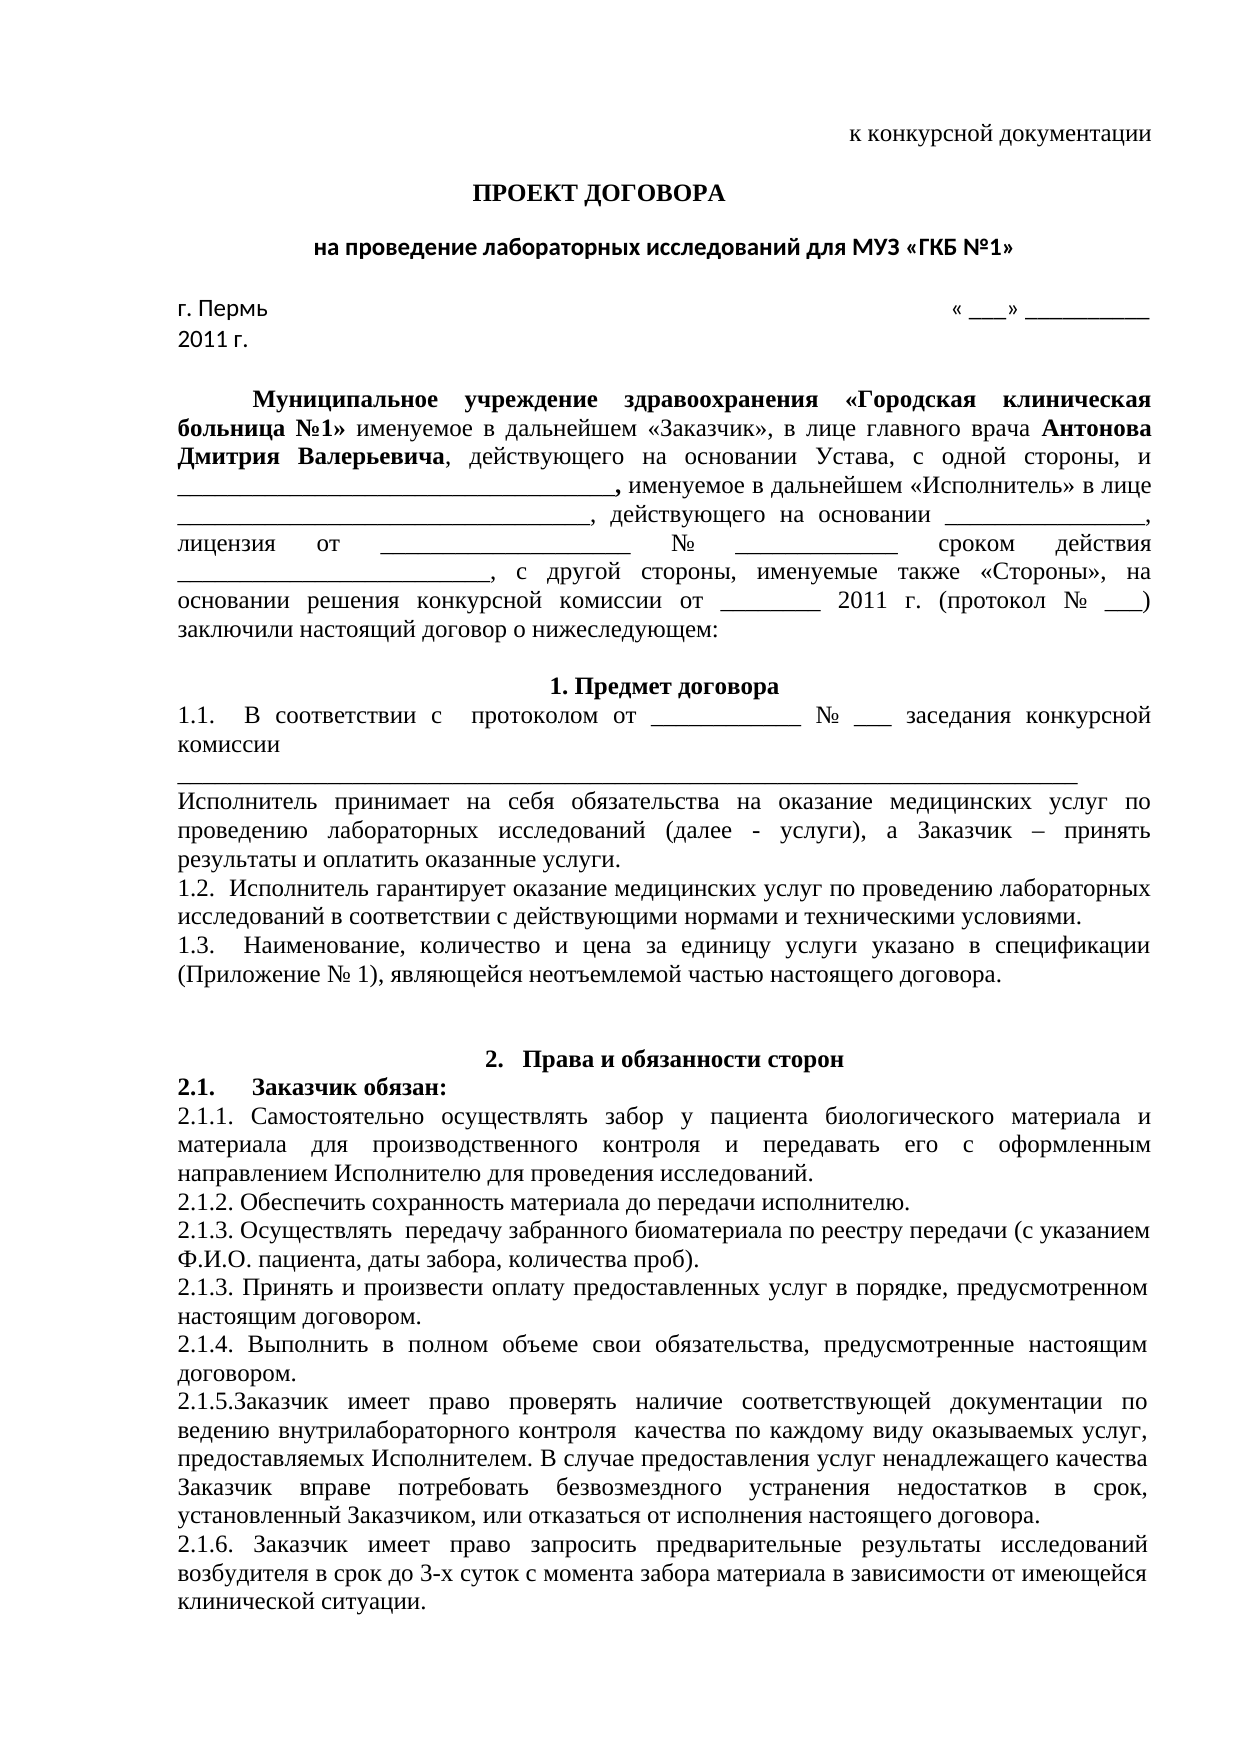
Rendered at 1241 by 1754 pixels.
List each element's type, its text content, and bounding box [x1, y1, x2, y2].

list Заказчик обязан: [177, 1073, 1152, 1101]
text Муниципальное учреждение здравоохранения «Городская клиническая больница №1» именуемое в дальнейшем «Заказчик», в лице главного врача Антонова Дмитрия Валерьевича, действующего на основании Устава, с одной стороны, и ___________________________________, именуемое в дальнейшем «Исполнитель» в лице _________________________________, действующего на основании ________________, лицензия от ____________________ № _____________ сроком действия _________________________, с другой стороны, именуемые также «Стороны», на основании решения конкурсной комиссии от ________ . (протокол № ___) заключили настоящий договор о нижеследующем: [177, 384, 1152, 643]
text 2.1.3. Осуществлять передачу забранного биоматериала по реестру передачи (с указанием Ф.И.О. пациента, даты забора, количества проб). [177, 1216, 1152, 1273]
text 2.1.6. Заказчик имеет право запросить предварительные результаты исследований возбудителя в срок до 3-х суток с момента забора материала в зависимости от имеющейся клинической ситуации. [177, 1529, 1149, 1615]
text 1. Предмет договора [177, 671, 1152, 700]
text г. Пермь « ___» __________ . [177, 292, 1152, 353]
text 1.1. В соответствии с протоколом от ____________ № ___ заседания конкурсной комиссии ________________________________________________________________________ Исполнитель принимает на себя обязательства на оказание медицинских услуг по проведению лабораторных исследований (далее - услуги), а Заказчик – принять результаты и оплатить оказанные услуги. [177, 700, 1152, 873]
text 2.1.4. Выполнить в полном объеме свои обязательства, предусмотренные настоящим договором. [177, 1330, 1149, 1387]
text 2. Права и обязанности сторон [177, 1044, 1152, 1073]
text 2.1.1. Самостоятельно осуществлять забор у пациента биологического материала и материала для производственного контроля и передавать его с оформленным направлением Исполнителю для проведения исследований. [177, 1101, 1152, 1187]
text к конкурсной документации [177, 118, 1152, 147]
text на проведение лабораторных исследований для МУЗ «ГКБ №1» [177, 231, 1152, 262]
text 2.1.2. Обеспечить сохранность материала до передачи исполнителю. [177, 1187, 1152, 1216]
text ПРОЕКТ ДОГОВОРА [398, 178, 1152, 207]
text 2.1.3. Принять и произвести оплату предоставленных услуг в порядке, предусмотренном настоящим договором. [177, 1273, 1149, 1330]
text 1.2. Исполнитель гарантирует оказание медицинских услуг по проведению лабораторных исследований в соответствии с действующими нормами и техническими условиями. [177, 873, 1152, 930]
text 1.3. Наименование, количество и цена за единицу услуги указано в спецификации (Приложение № 1), являющейся неотъемлемой частью настоящего договора. [177, 930, 1152, 988]
text 2.1.5.Заказчик имеет право проверять наличие соответствующей документации по ведению внутрилабораторного контроля качества по каждому виду оказываемых услуг, предоставляемых Исполнителем. В случае предоставления услуг ненадлежащего качества Заказчик вправе потребовать безвозмездного устранения недостатков в срок, установленный Заказчиком, или отказаться от исполнения настоящего договора. [177, 1387, 1149, 1529]
